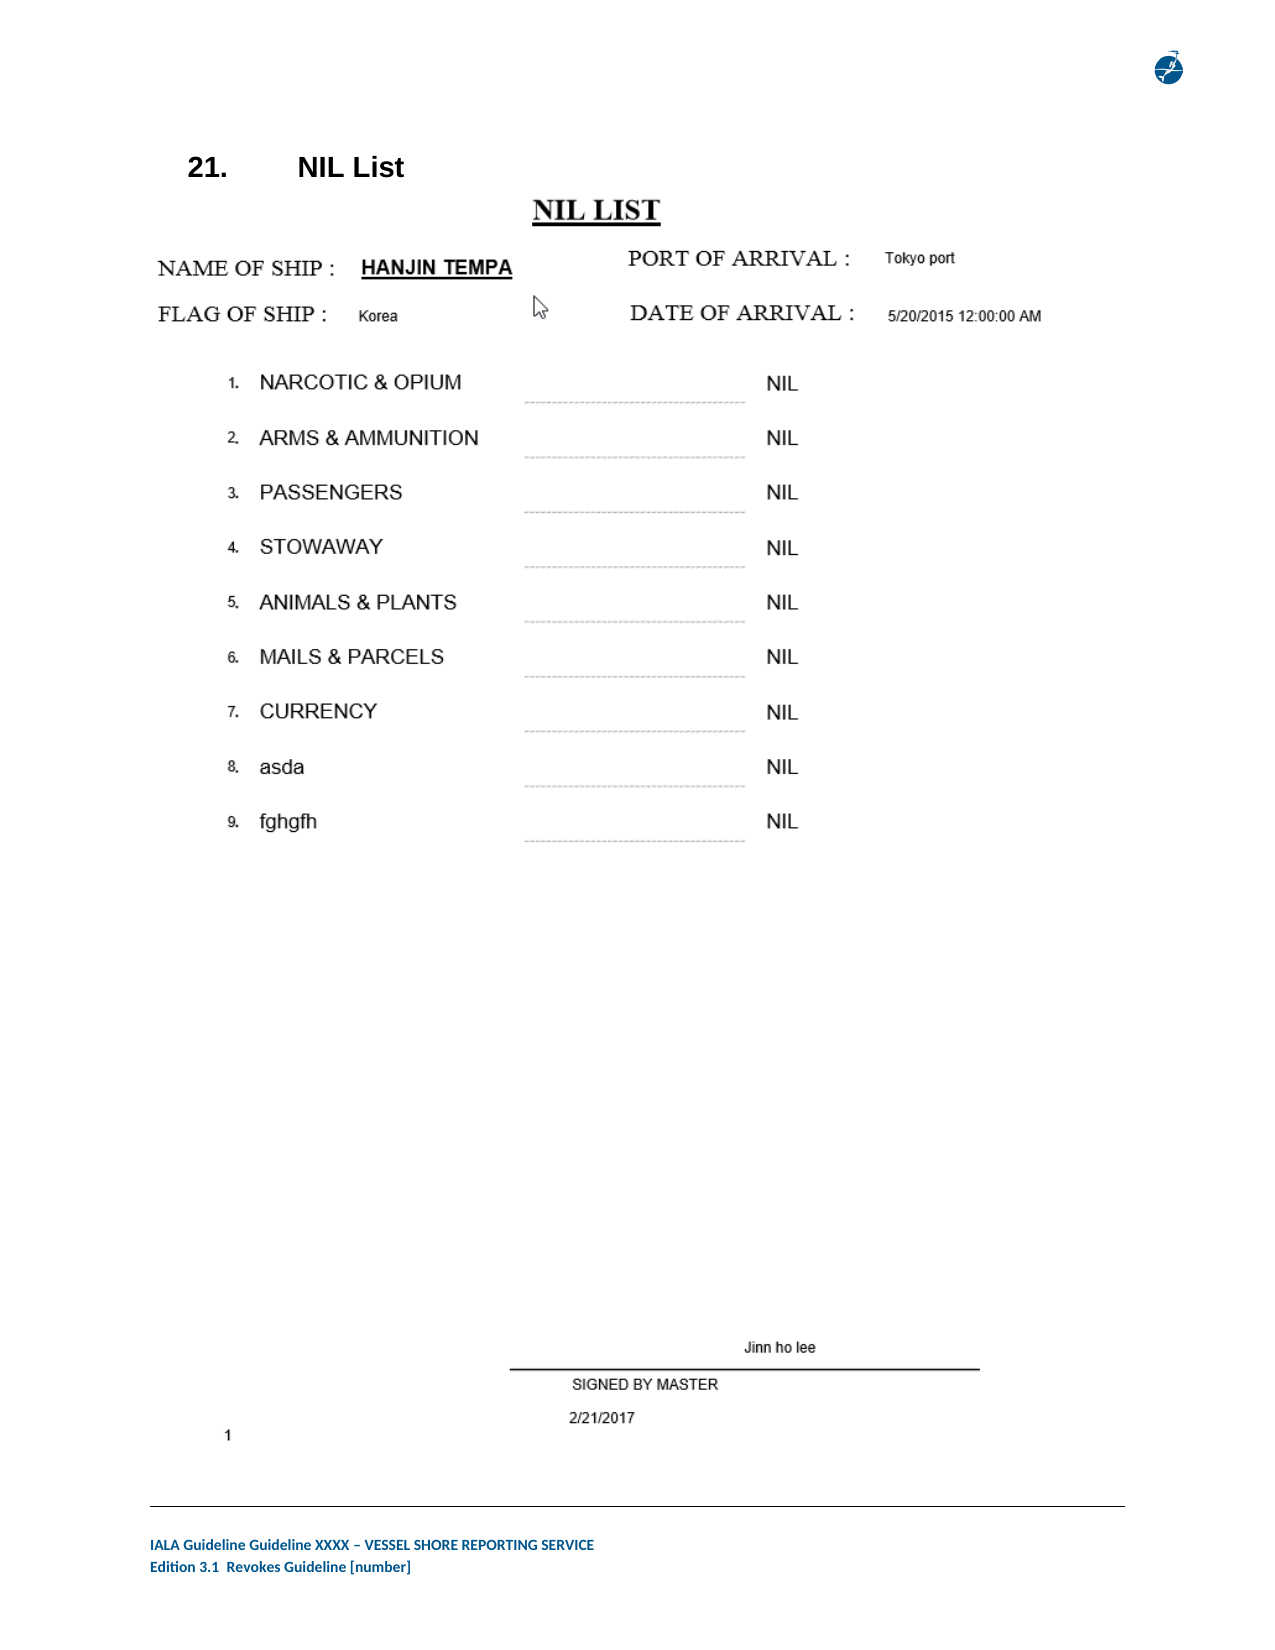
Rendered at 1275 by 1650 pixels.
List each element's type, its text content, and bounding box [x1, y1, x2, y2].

picture [1123, 0, 1242, 119]
list NIL List [187, 150, 1125, 183]
picture [150, 183, 1125, 1453]
